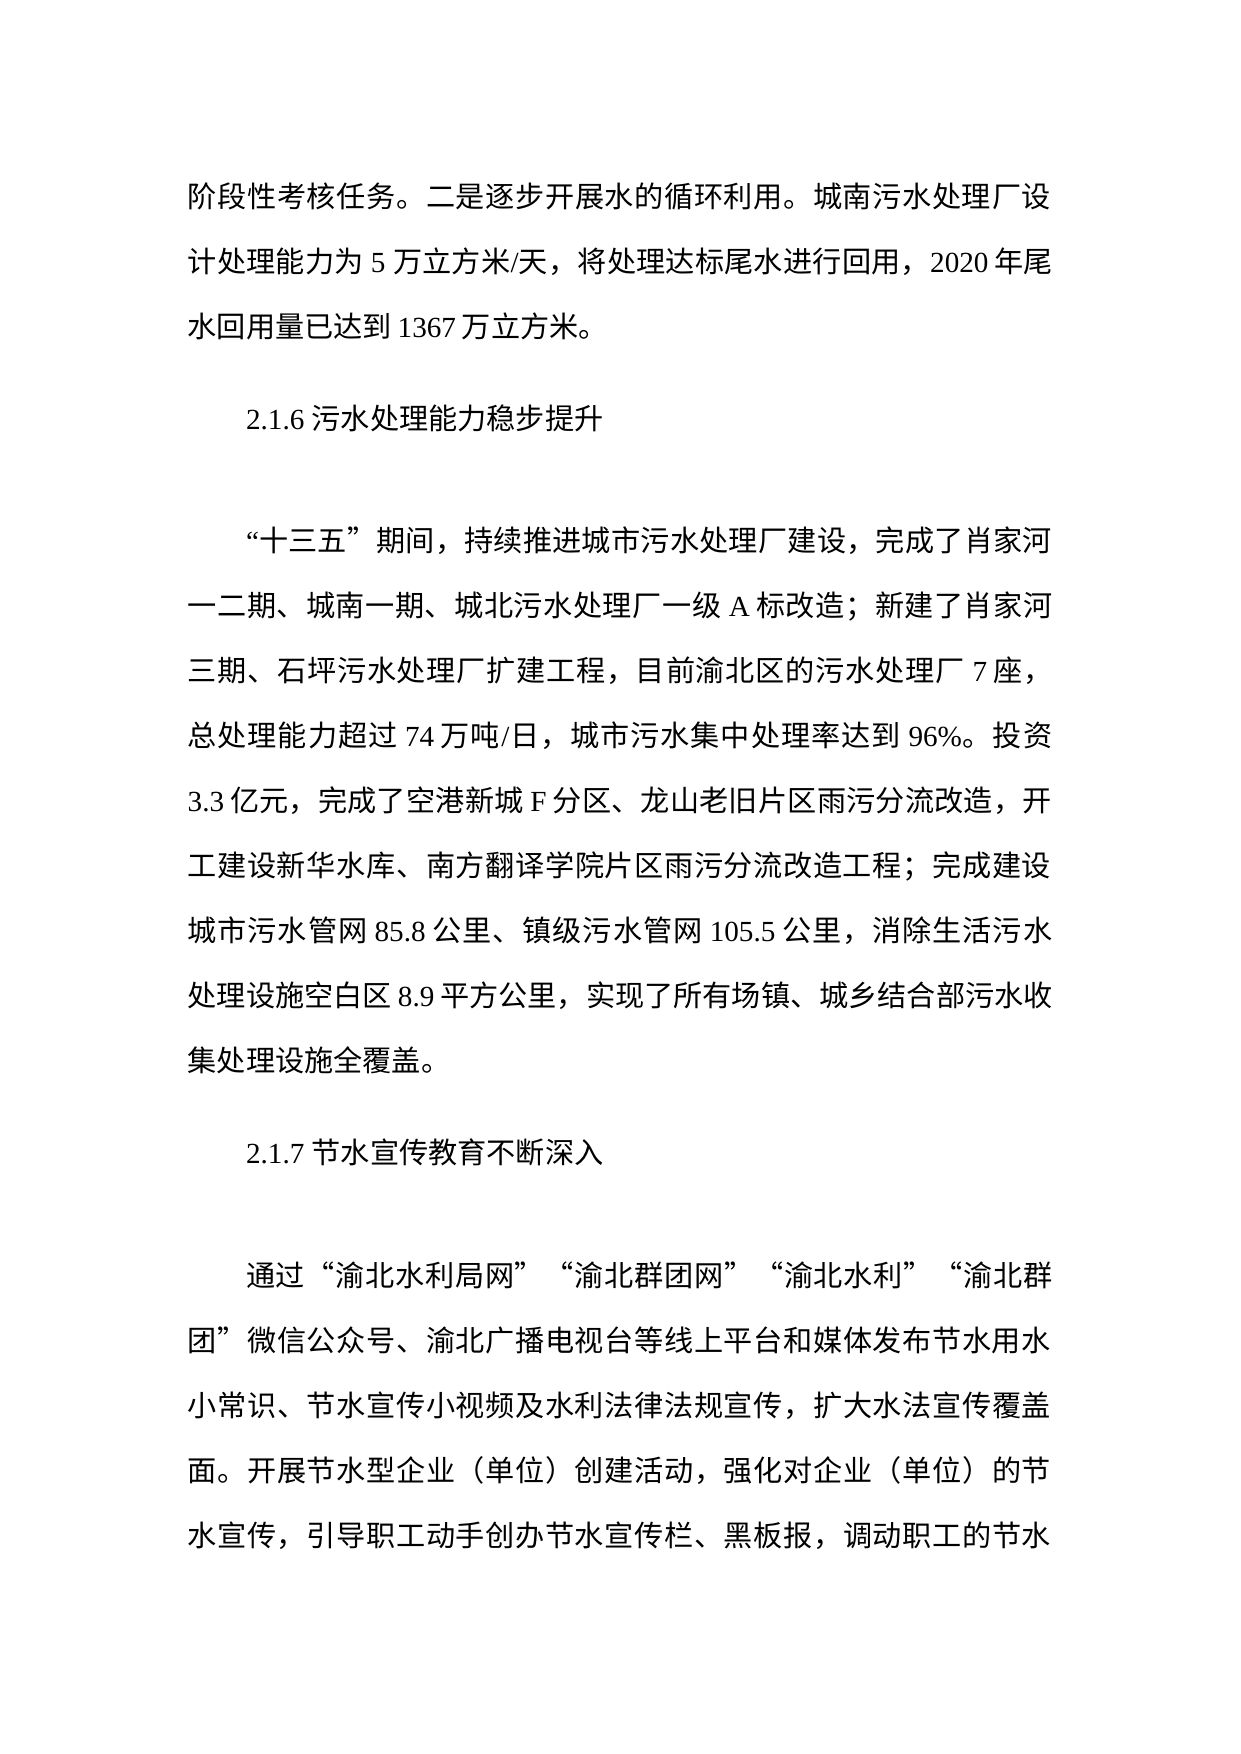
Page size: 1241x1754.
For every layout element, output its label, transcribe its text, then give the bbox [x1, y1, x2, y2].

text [187, 1241, 1053, 1566]
text “十三五”期间，持续推进城市污水处理厂建设，完成了肖家河一二期、城南一期、城北污水处理厂一级A标改造；新建了肖家河三期、石坪污水处理厂扩建工程，目前渝北区的污水处理厂7座，总处理能力超过74万吨/日，城市污水集中处理率达到96%。投资3.3亿元，完成了空港新城F分区、龙山老旧片区雨污分流改造，开工建设新华水库、南方翻译学院片区雨污分流改造工程；完成建设城市污水管网85.8公里、镇级污水管网105.5公里，消除生活污水处理设施空白区8.9平方公里，实现了所有场镇、城乡结合部污水收集处理设施全覆盖。 [187, 507, 1053, 1092]
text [187, 162, 1053, 357]
text 2.1.6 污水处理能力稳步提升 [187, 384, 1053, 449]
text 2.1.7 节水宣传教育不断深入 [187, 1119, 1053, 1184]
